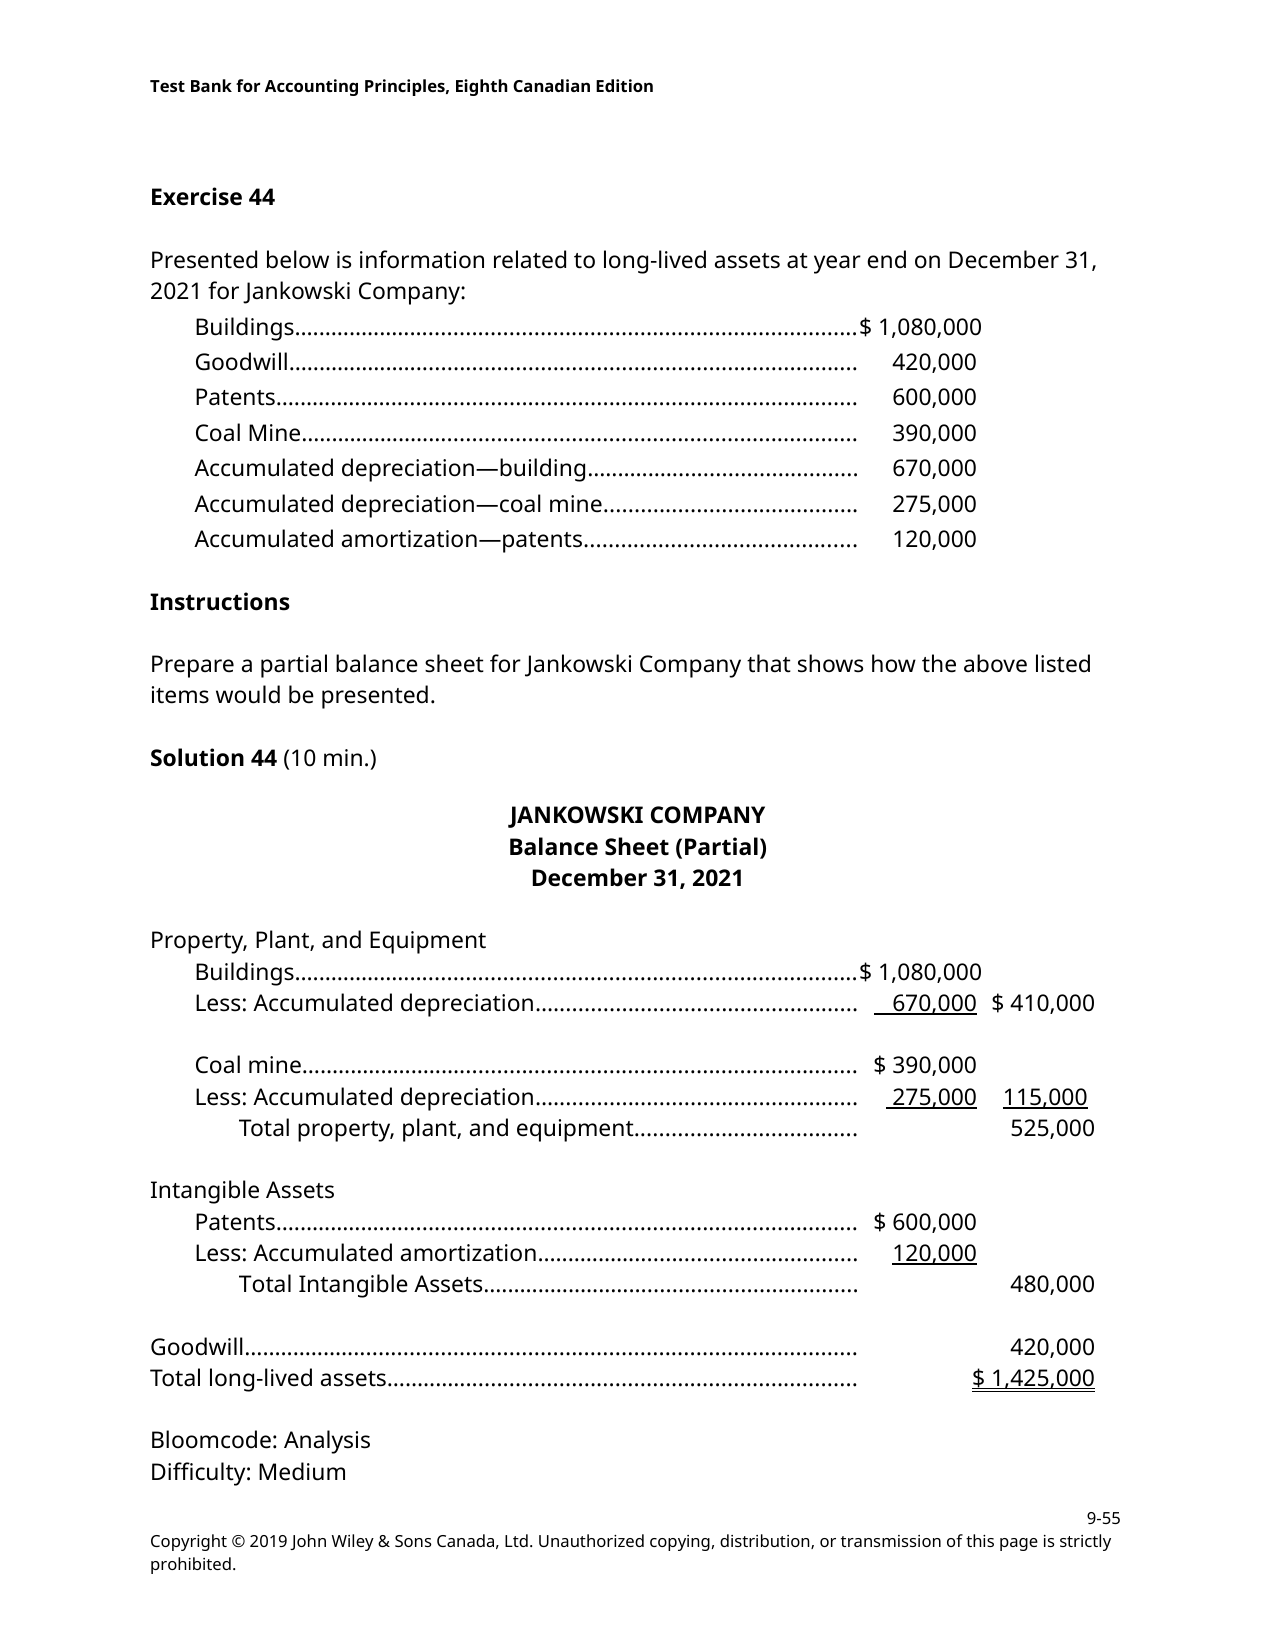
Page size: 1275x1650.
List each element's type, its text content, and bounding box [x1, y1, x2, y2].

text Intangible Assets [150, 1174, 1125, 1206]
text Less: Accumulated amortization 120,000 [150, 1237, 1125, 1268]
text Patents $ 600,000 [150, 1206, 1125, 1237]
text Total property, plant, and equipment 525,000 [150, 1112, 1125, 1143]
text Coal mine $ 390,000 [150, 1049, 1125, 1081]
text Bloomcode: Analysis [150, 1424, 1125, 1456]
text JANKOWSKI COMPANY [150, 799, 1125, 831]
text Patents 600,000 [150, 381, 1125, 412]
text Total Intangible Assets 480,000 [150, 1268, 1125, 1299]
text Buildings $ 1,080,000 [150, 310, 1125, 342]
text Difficulty: Medium [150, 1456, 1125, 1487]
text Accumulated depreciation—building 670,000 [150, 452, 1125, 483]
subtitle Exercise 44 [150, 181, 1125, 212]
text Buildings $ 1,080,000 [150, 956, 1125, 987]
text Coal Mine 390,000 [150, 417, 1125, 448]
text December 31, 2021 [150, 862, 1125, 893]
text Less: Accumulated depreciation 670,000 $ 410,000 [150, 987, 1125, 1018]
text Accumulated depreciation—coal mine 275,000 [150, 487, 1125, 519]
text Balance Sheet (Partial) [150, 831, 1125, 862]
text Total long-lived assets $ 1,425,000 [150, 1362, 1125, 1393]
text Less: Accumulated depreciation 275,000 115,000 [150, 1081, 1125, 1112]
text Goodwill 420,000 [150, 1331, 1125, 1362]
text Accumulated amortization—patents 120,000 [150, 523, 1125, 554]
subtitle Solution 44 (10 min.) [150, 742, 1125, 773]
text Property, Plant, and Equipment [150, 924, 1125, 956]
text Prepare a partial balance sheet for Jankowski Company that shows how the above listed items would be presented. [150, 648, 1125, 710]
text Instructions [150, 585, 1125, 617]
text Presented below is information related to long-lived assets at year end on December 31, 2021 for Jankowski Company: [150, 244, 1125, 306]
text Goodwill 420,000 [150, 346, 1125, 377]
